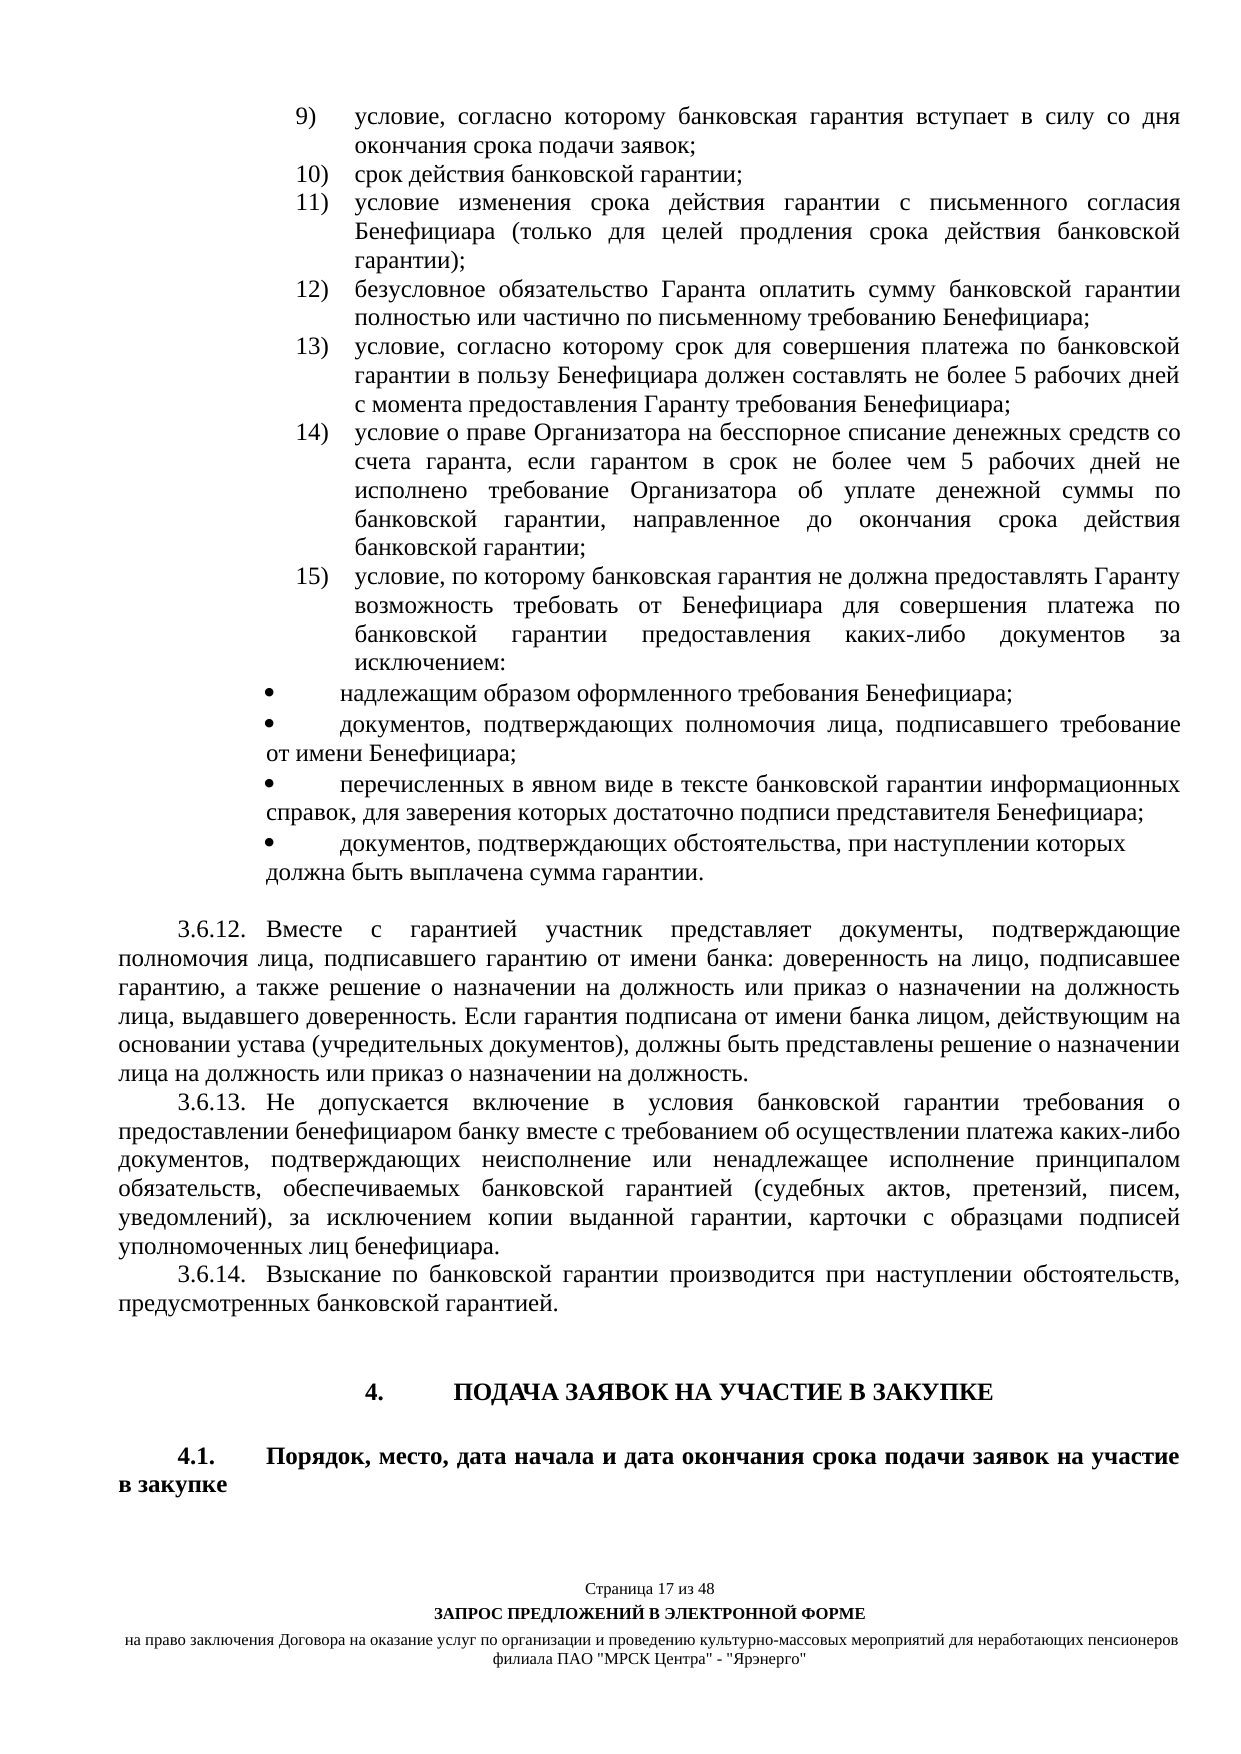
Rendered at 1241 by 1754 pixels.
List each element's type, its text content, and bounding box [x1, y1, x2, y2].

list документов, подтверждающих обстоятельства, при наступлении которых должна быть выплачена сумма гарантии. [265, 828, 1181, 886]
subtitle Порядок, место, дата начала и дата окончания срока подачи заявок на участие в закупке [118, 1441, 1181, 1498]
list срок действия банковской гарантии; [295, 159, 1181, 187]
list условие, согласно которому банковская гарантия вступает в силу со дня окончания срока подачи заявок; [295, 101, 1181, 159]
list условие о праве Организатора на бесспорное списание денежных средств со счета гаранта, если гарантом в срок не более чем 5 рабочих дней не исполнено требование Организатора об уплате денежной суммы по банковской гарантии, направленное до окончания срока действия банковской гарантии; [295, 417, 1181, 561]
list условие изменения срока действия гарантии с письменного согласия Бенефициара (только для целей продления срока действия банковской гарантии); [295, 187, 1181, 274]
list документов, подтверждающих полномочия лица, подписавшего требование от имени Бенефициара; [265, 709, 1181, 767]
list условие, согласно которому срок для совершения платежа по банковской гарантии в пользу Бенефициара должен составлять не более 5 рабочих дней с момента предоставления Гаранту требования Бенефициара; [295, 331, 1181, 417]
subtitle Вместе с гарантией участник представляет документы, подтверждающие полномочия лица, подписавшего гарантию от имени банка: доверенность на лицо, подписавшее гарантию, а также решение о назначении на должность или приказ о назначении на должность лица, выдавшего доверенность. Если гарантия подписана от имени банка лицом, действующим на основании устава (учредительных документов), должны быть представлены решение о назначении лица на должность или приказ о назначении на должность. [118, 914, 1181, 1087]
list условие, по которому банковская гарантия не должна предоставлять Гаранту возможность требовать от Бенефициара для совершения платежа по банковской гарантии предоставления каких-либо документов за исключением: [295, 561, 1181, 676]
list безусловное обязательство Гаранта оплатить сумму банковской гарантии полностью или частично по письменному требованию Бенефициара; [295, 274, 1181, 331]
list перечисленных в явном виде в тексте банковской гарантии информационных справок, для заверения которых достаточно подписи представителя Бенефициара; [265, 769, 1181, 826]
subtitle Взыскание по банковской гарантии производится при наступлении обстоятельств, предусмотренных банковской гарантией. [118, 1259, 1181, 1317]
list надлежащим образом оформленного требования Бенефициара; [265, 678, 1181, 707]
subtitle Не допускается включение в условия банковской гарантии требования о предоставлении бенефициаром банку вместе с требованием об осуществлении платежа каких-либо документов, подтверждающих неисполнение или ненадлежащее исполнение принципалом обязательств, обеспечиваемых банковской гарантией (судебных актов, претензий, писем, уведомлений), за исключением копии выданной гарантии, карточки с образцами подписей уполномоченных лиц бенефициара. [118, 1087, 1181, 1259]
subtitle ПОДАЧА ЗАЯВОК НА УЧАСТИЕ В ЗАКУПКЕ [118, 1377, 1181, 1406]
